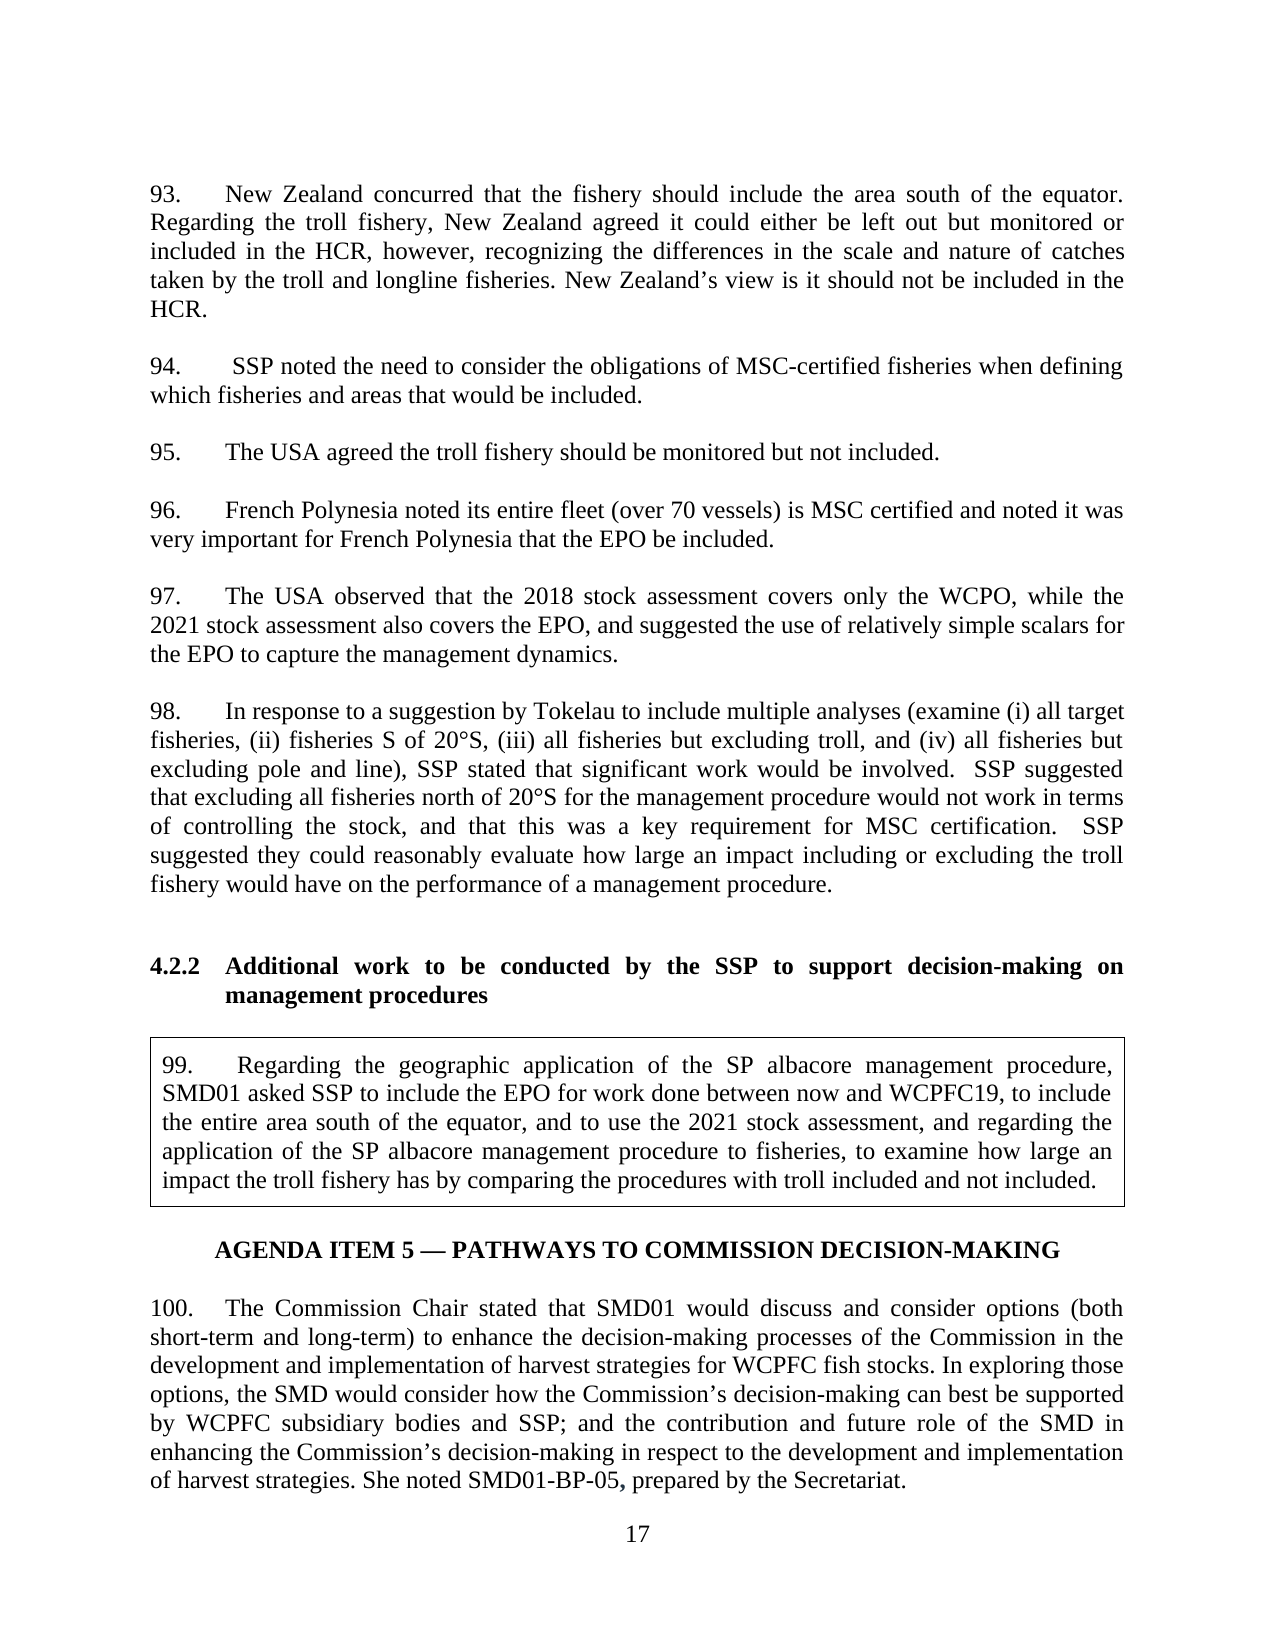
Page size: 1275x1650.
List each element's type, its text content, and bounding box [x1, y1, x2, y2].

table_header Regarding the geographic application of the SP albacore management procedure, SMD01 asked SSP to include the EPO for work done between now and WCPFC19, to include the entire area south of the equator, and to use the 2021 stock assessment, and regarding the application of the SP albacore management procedure to fisheries, to examine how large an impact the troll fishery has by comparing the procedures with troll included and not included. [151, 1038, 1124, 1206]
text The USA agreed the troll fishery should be monitored but not included. [150, 437, 1125, 466]
text French Polynesia noted its entire fleet (over 70 vessels) is MSC certified and noted it was very important for French Polynesia that the EPO be included. [150, 495, 1125, 552]
text In response to a suggestion by Tokelau to include multiple analyses (examine (i) all target fisheries, (ii) fisheries S of 20°S, (iii) all fisheries but excluding troll, and (iv) all fisheries but excluding pole and line), SSP stated that significant work would be involved. SSP suggested that excluding all fisheries north of 20°S for the management procedure would not work in terms of controlling the stock, and that this was a key requirement for MSC certification. SSP suggested they could reasonably evaluate how large an impact including or excluding the troll fishery would have on the performance of a management procedure. [150, 696, 1125, 897]
subtitle Additional work to be conducted by the SSP to support decision-making on management procedures [150, 951, 1125, 1009]
subtitle AGENDA ITEM 5 — PATHWAYS TO COMMISSION DECISION-MAKING [150, 1235, 1125, 1264]
text New Zealand concurred that the fishery should include the area south of the equator. Regarding the troll fishery, New Zealand agreed it could either be left out but monitored or included in the HCR, however, recognizing the differences in the scale and nature of catches taken by the troll and longline fisheries. New Zealand’s view is it should not be included in the HCR. [150, 179, 1125, 322]
text SSP noted the need to consider the obligations of MSC-certified fisheries when defining which fisheries and areas that would be included. [150, 351, 1125, 409]
text The USA observed that the 2018 stock assessment covers only the WCPO, while the 2021 stock assessment also covers the EPO, and suggested the use of relatively simple scalars for the EPO to capture the management dynamics. [150, 581, 1125, 667]
text The Commission Chair stated that SMD01 would discuss and consider options (both short-term and long-term) to enhance the decision-making processes of the Commission in the development and implementation of harvest strategies for WCPFC fish stocks. In exploring those options, the SMD would consider how the Commission’s decision-making can best be supported by WCPFC subsidiary bodies and SSP; and the contribution and future role of the SMD in enhancing the Commission’s decision-making in respect to the development and implementation of harvest strategies. She noted SMD01-BP-05, prepared by the Secretariat. [150, 1293, 1125, 1494]
